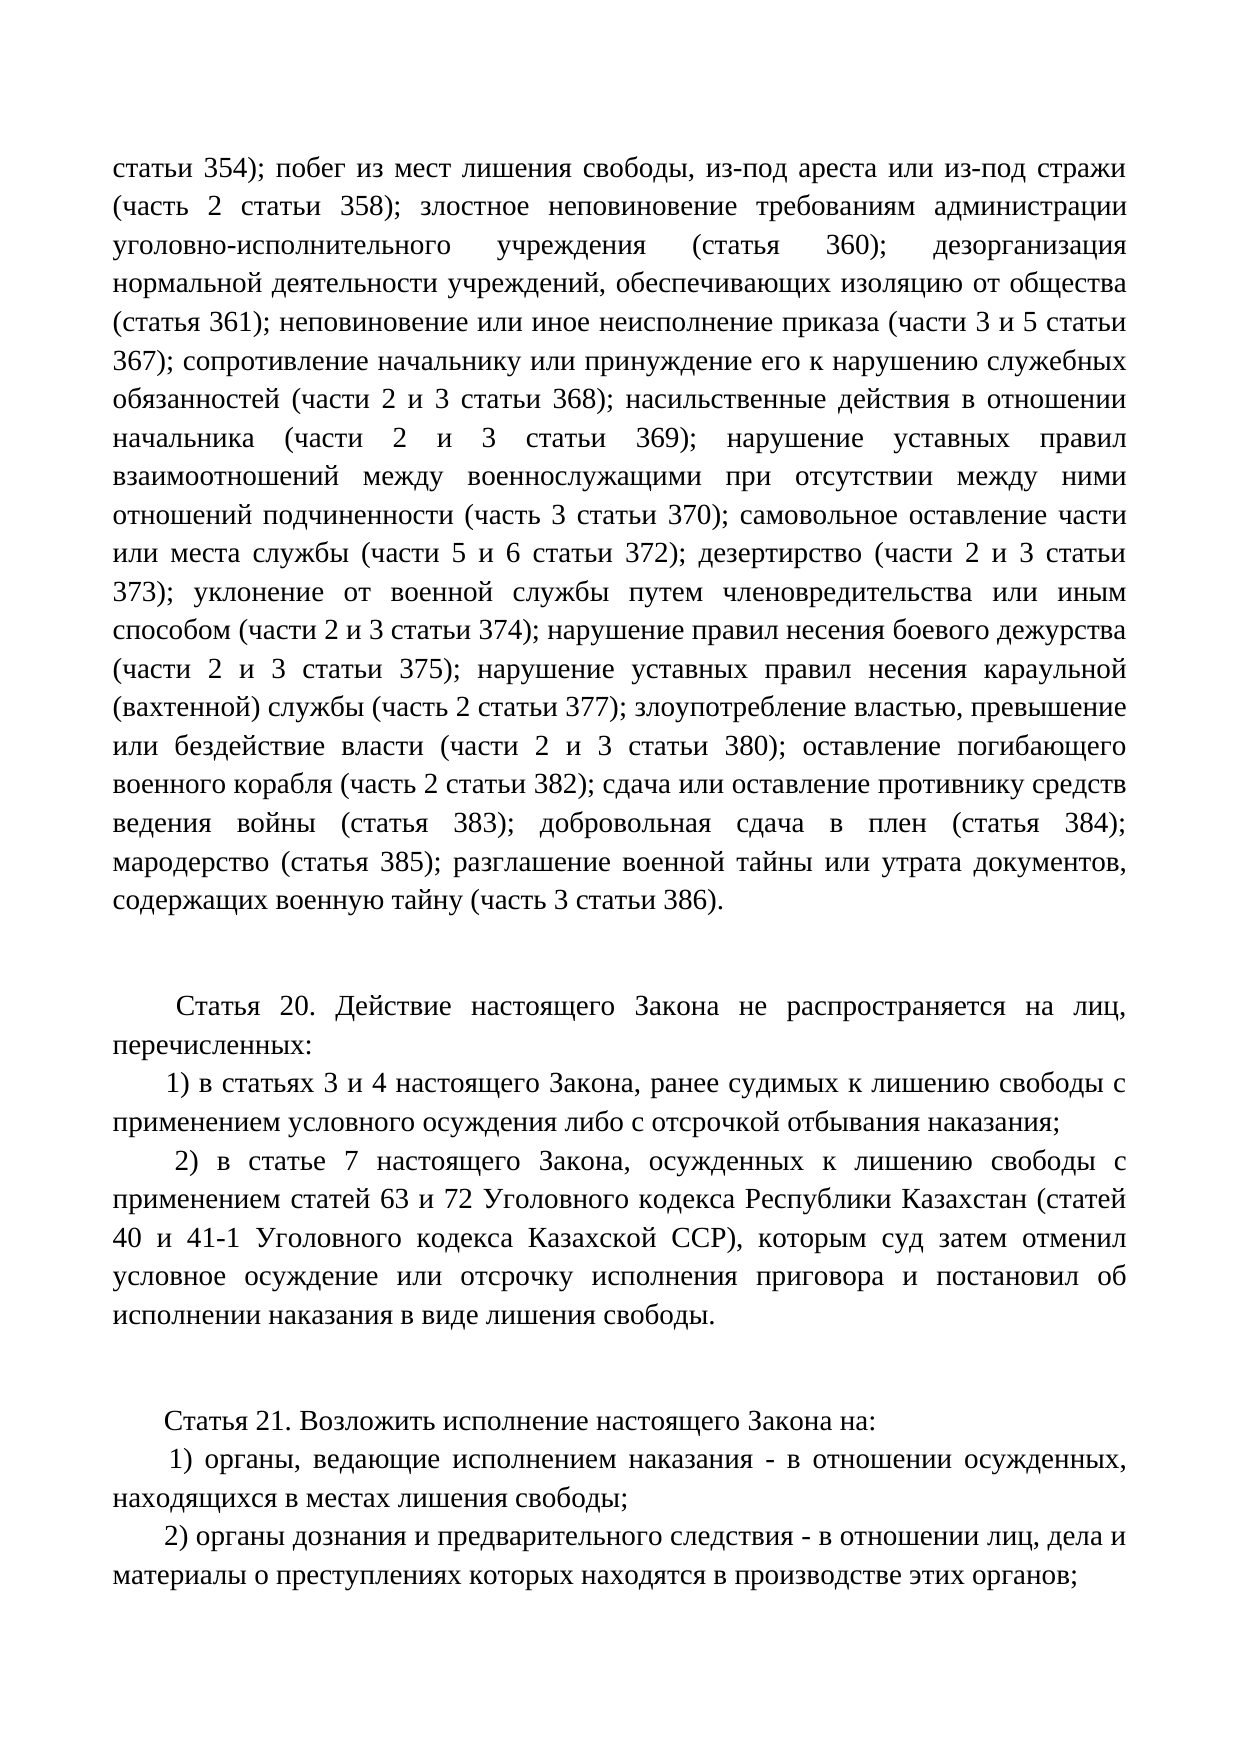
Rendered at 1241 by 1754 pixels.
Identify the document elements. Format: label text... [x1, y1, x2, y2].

text Статья 20. Действие настоящего Закона не распространяется на лиц, перечисленных: [112, 988, 1128, 1061]
text 2) в статье 7 настоящего Закона, осужденных к лишению свободы с применением статей 63 и 72 Уголовного кодекса Республики Казахстан (статей 40 и 41-1 Уголовного кодекса Казахской ССР), которым суд затем отменил условное осуждение или отсрочку исполнения приговора и постановил об исполнении наказания в виде лишения свободы. [112, 1143, 1128, 1330]
text Статья 21. Возложить исполнение настоящего Закона на: [112, 1403, 1128, 1436]
text 2) органы дознания и предварительного следствия - в отношении лиц, дела и материалы о преступлениях которых находятся в производстве этих органов; [112, 1518, 1128, 1591]
text 1) в статьях 3 и 4 настоящего Закона, ранее судимых к лишению свободы с применением условного осуждения либо с отсрочкой отбывания наказания; [112, 1066, 1128, 1138]
text 1) органы, ведающие исполнением наказания - в отношении осужденных, находящихся в местах лишения свободы; [112, 1441, 1128, 1513]
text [112, 150, 1128, 916]
